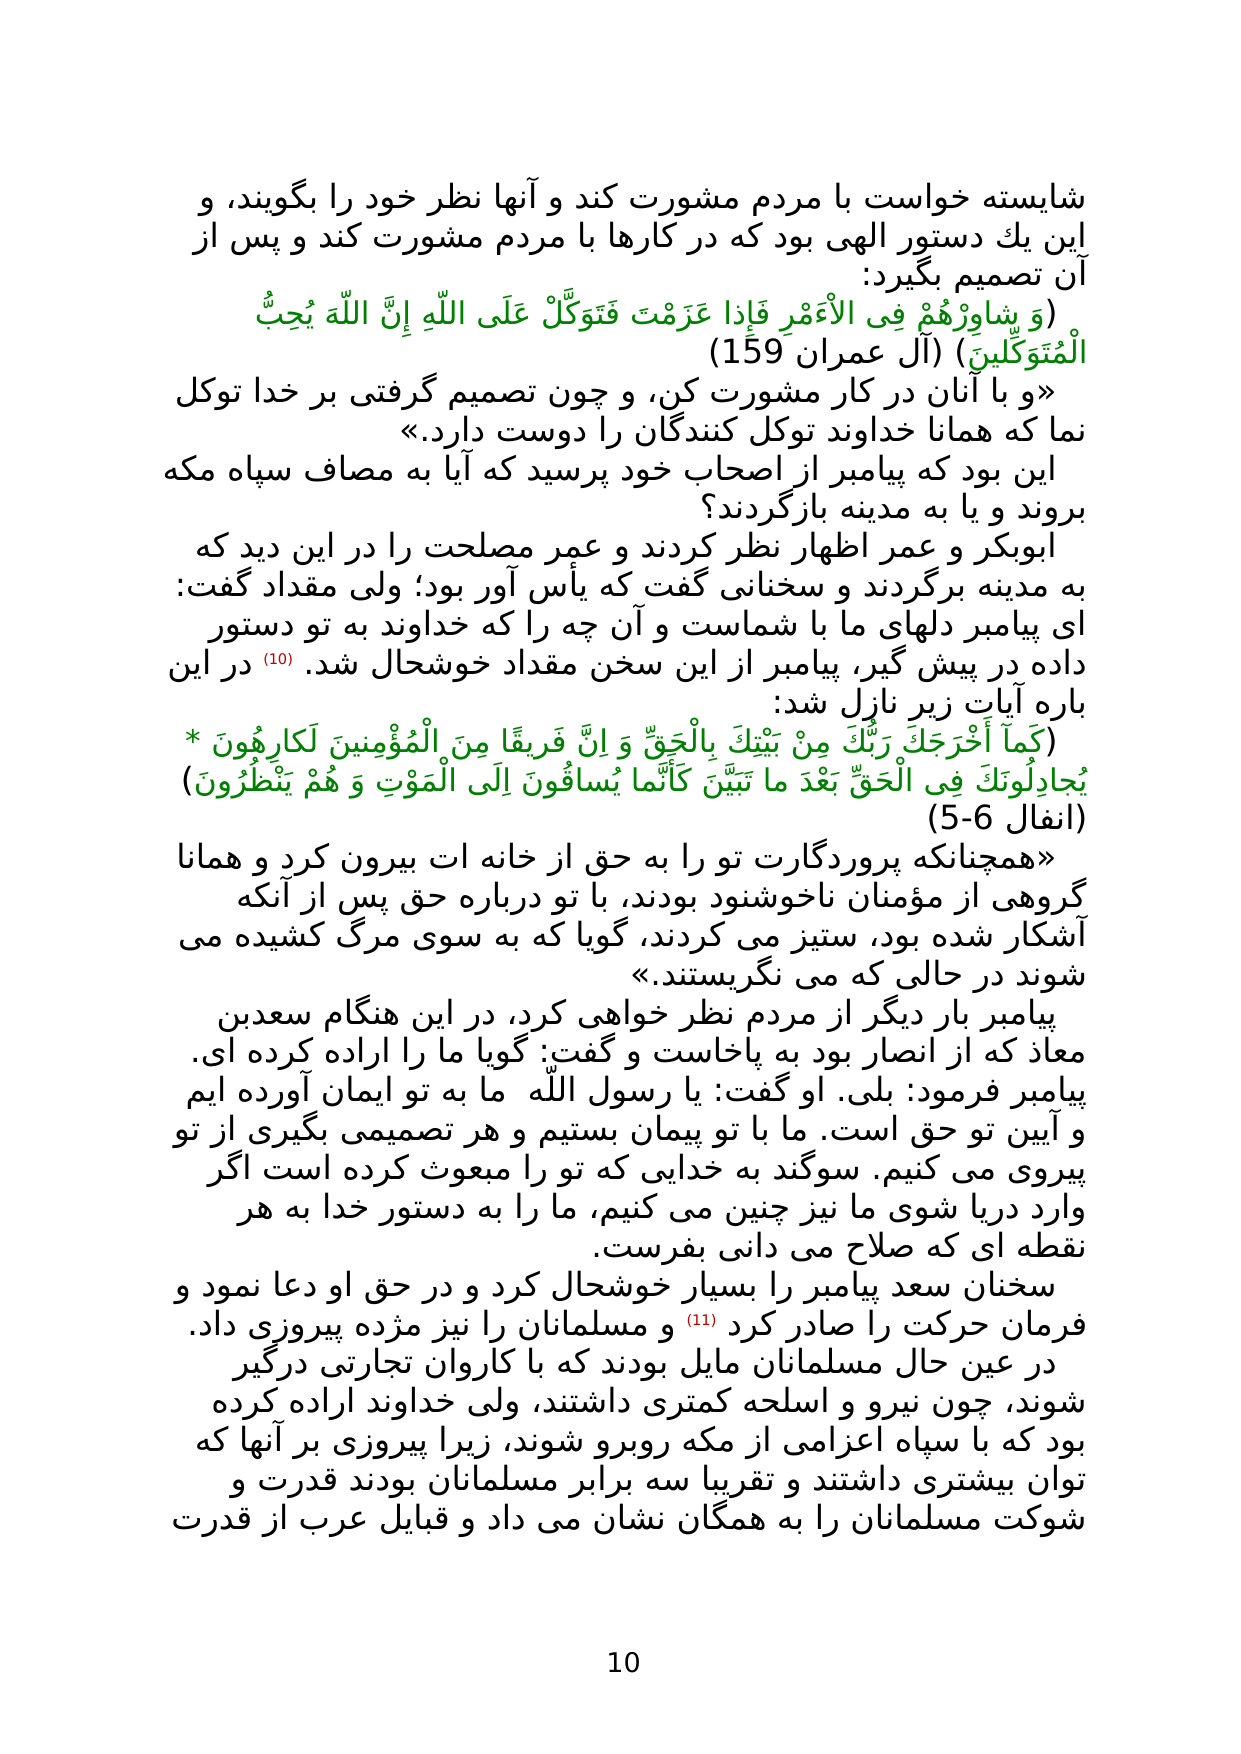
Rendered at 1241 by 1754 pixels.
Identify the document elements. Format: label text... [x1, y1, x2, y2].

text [159, 1343, 1087, 1537]
text (كَمآ أَخْرَجَكَ رَبُّكَ مِنْ بَيْتِكَ بِالْحَقِّ وَ اِنَّ فَريقًا مِنَ الْمُؤْمِنينَ لَكارِهُونَ * يُجادِلُونَكَ فِی الْحَقِّ بَعْدَ ما تَبَيَّنَ كَأَنَّما يُساقُونَ اِلَی الْمَوْتِ وَ هُمْ يَنْظُرُونَ) (انفال 6-5) [159, 721, 1087, 838]
text پيامبر بار ديگر از مردم نظر خواهی كرد، در اين هنگام سعدبن معاذ كه از انصار بود به پاخاست و گفت: گويا ما را اراده كرده ای. پيامبر فرمود: بلی. او گفت: يا رسول اللّه ما به تو ايمان آورده ايم و آيين تو حق است. ما با تو پيمان بستيم و هر تصميمی بگيری از تو پيروی می كنيم. سوگند به خدايی كه تو را مبعوث كرده است اگر وارد دريا شوی ما نيز چنين می كنيم، ما را به دستور خدا به هر نقطه ای كه صلاح می دانی بفرست. [159, 993, 1087, 1265]
text ابوبكر و عمر اظهار نظر كردند و عمر مصلحت را در اين ديد كه به مدينه برگردند و سخنانی گفت كه يأس آور بود؛ ولی مقداد گفت: ای پيامبر دلهای ما با شماست و آن چه را كه خداوند به تو دستور داده در پيش گير، پيامبر از اين سخن مقداد خوشحال شد. (10) در اين باره آيات زير نازل شد: [159, 527, 1087, 721]
text (وَ شاوِرْهُمْ فِی الاْءَمْرِ فَإِذا عَزَمْتَ فَتَوَكَّلْ عَلَی اللّهِ إِنَّ اللّهَ يُحِبُّ الْمُتَوَكِّلينَ) (آل عمران 159) [159, 294, 1087, 371]
text «همچنانكه پروردگارت تو را به حق از خانه ات بيرون كرد و همانا گروهی از مؤمنان ناخوشنود بودند، با تو درباره حق پس از آنكه آشكار شده بود، ستيز می كردند، گويا كه به سوی مرگ كشيده می شوند در حالی كه می نگريستند.» [159, 838, 1087, 993]
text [159, 177, 1087, 294]
text «و با آنان در كار مشورت كن، و چون تصميم گرفتی بر خدا توكل نما كه همانا خداوند توكل كنندگان را دوست دارد.» [159, 371, 1087, 449]
text اين بود كه پيامبر از اصحاب خود پرسيد كه آيا به مصاف سپاه مكه بروند و يا به مدينه بازگردند؟ [159, 449, 1087, 527]
text سخنان سعد پيامبر را بسيار خوشحال كرد و در حق او دعا نمود و فرمان حركت را صادر كرد (11) و مسلمانان را نيز مژده پيروزی داد. [159, 1265, 1087, 1343]
